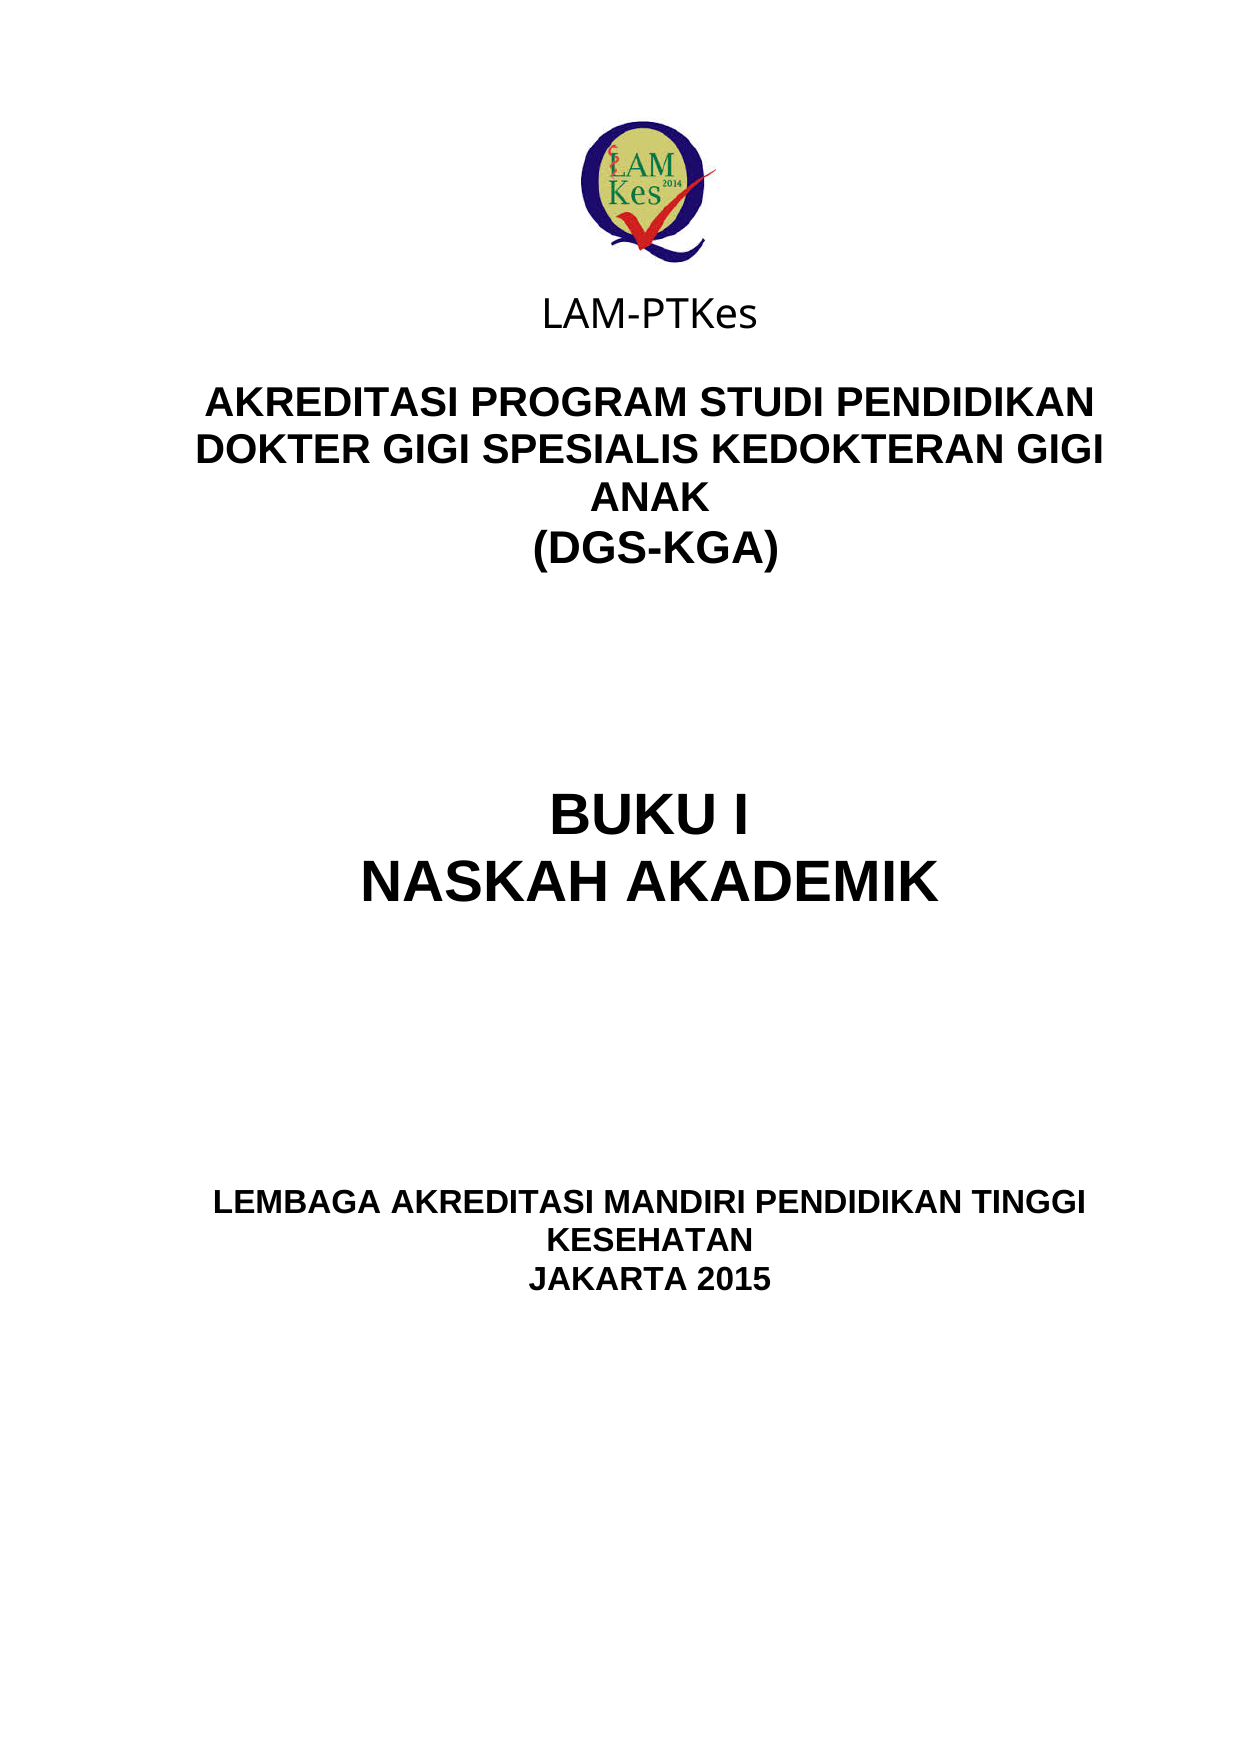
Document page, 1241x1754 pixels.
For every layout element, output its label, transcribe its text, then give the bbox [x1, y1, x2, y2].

text NASKAH AKADEMIK [148, 846, 1152, 913]
picture [573, 118, 716, 265]
text AKREDITASI PROGRAM STUDI PENDIDIKAN DOKTER GIGI SPESIALIS KEDOKTERAN GIGI ANAK [148, 377, 1152, 521]
text LEMBAGA AKREDITASI MANDIRI PENDIDIKAN TINGGI KESEHATAN [148, 1182, 1152, 1259]
text (DGS-KGA) [148, 521, 1152, 573]
text BUKU I [148, 779, 1152, 846]
text JAKARTA 2015 [148, 1259, 1152, 1297]
